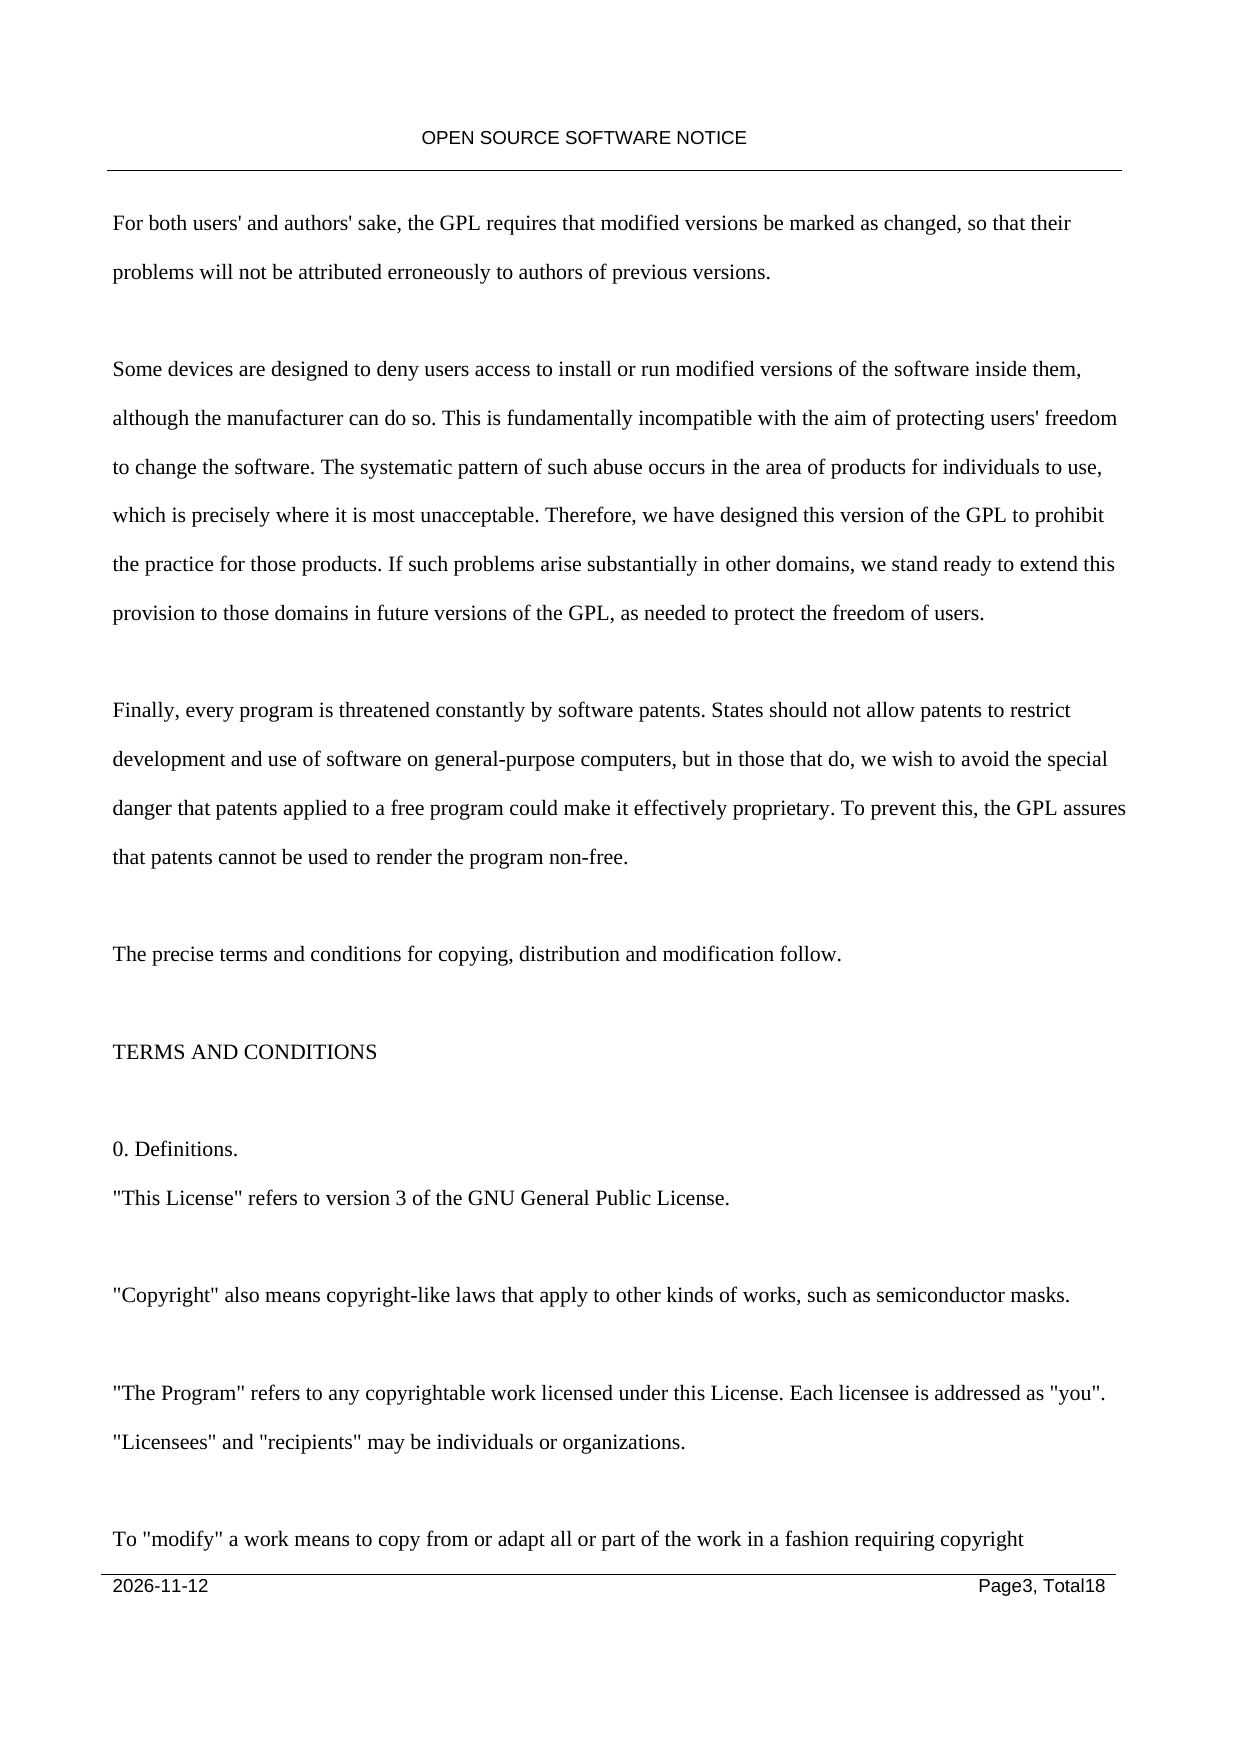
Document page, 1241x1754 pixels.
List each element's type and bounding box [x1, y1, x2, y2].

text [112, 206, 1128, 1555]
